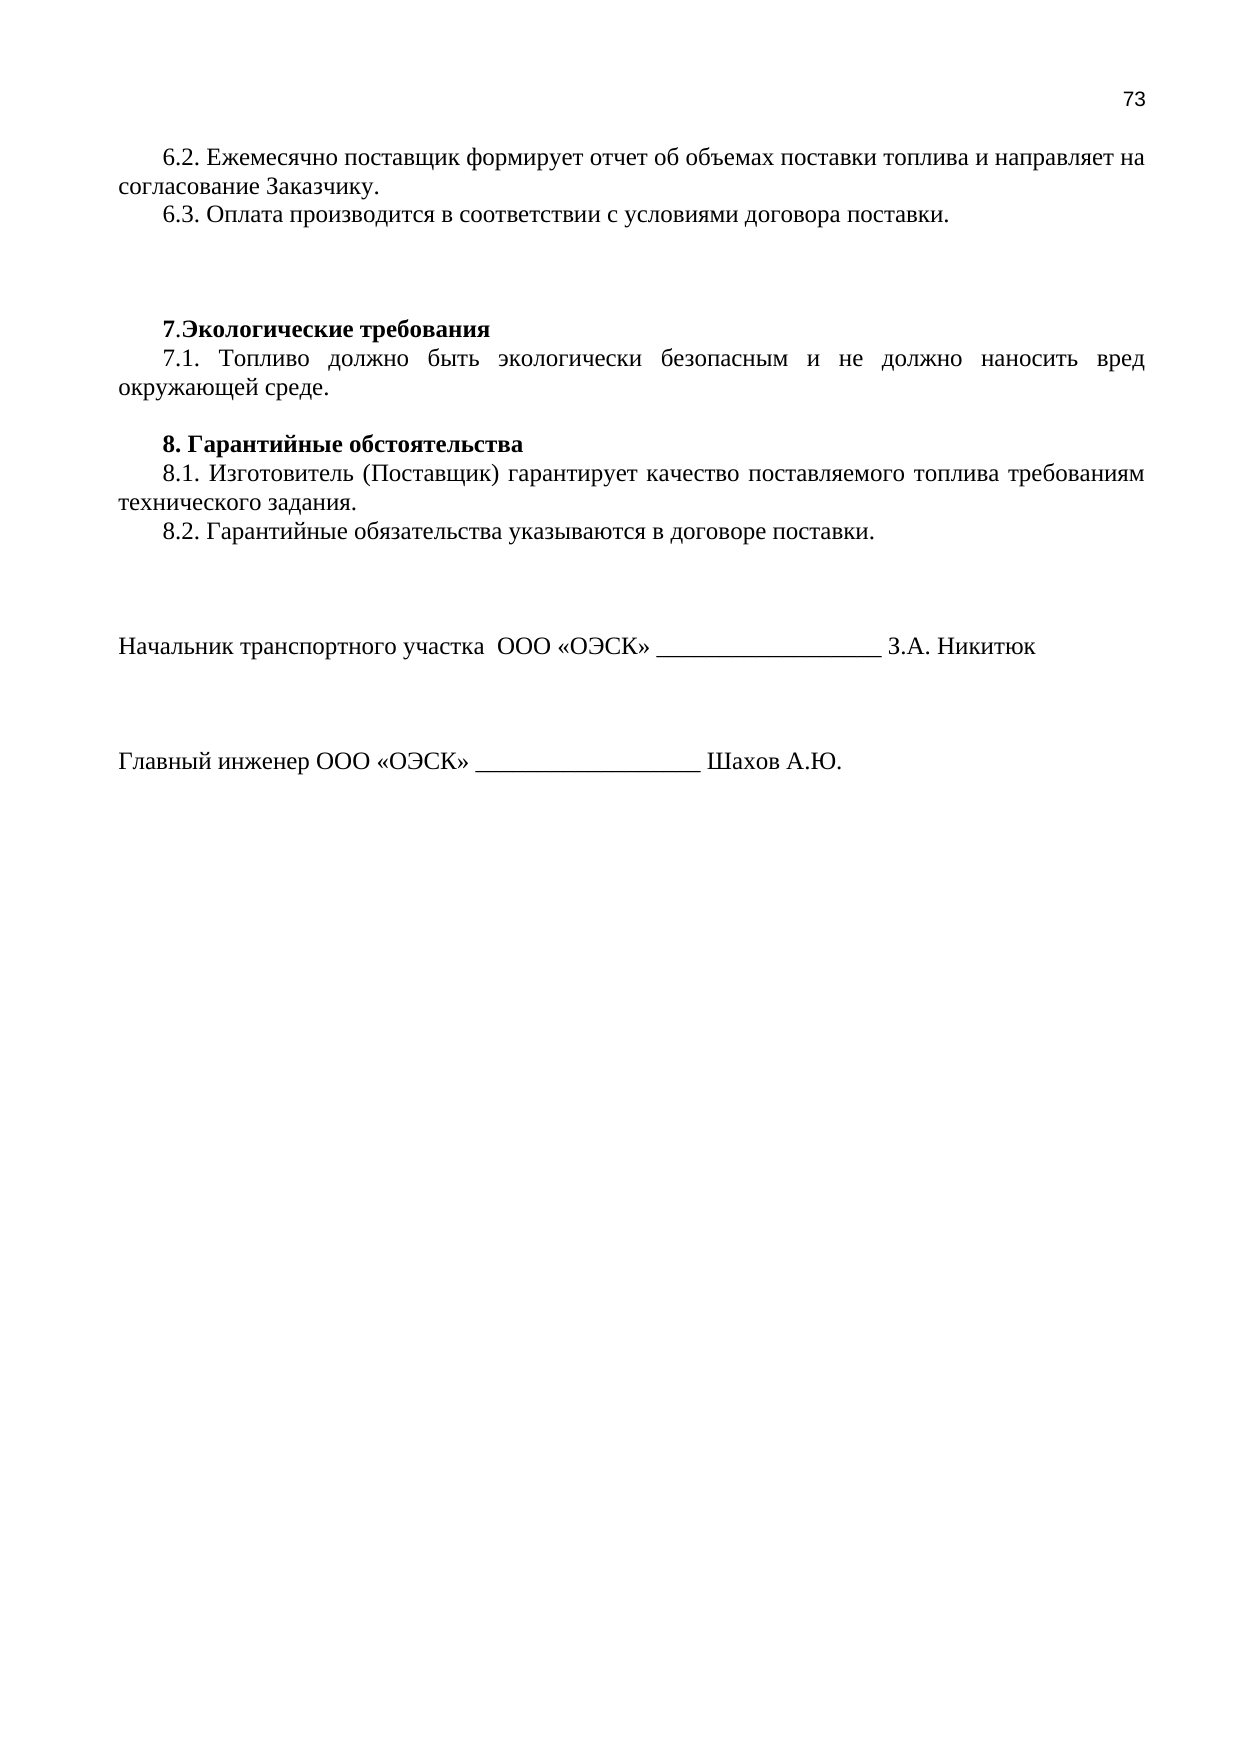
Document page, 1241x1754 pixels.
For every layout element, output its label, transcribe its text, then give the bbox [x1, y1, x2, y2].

text 8. Гарантийные обстоятельства [118, 429, 1146, 458]
text 6.3. Оплата производится в соответствии с условиями договора поставки. [118, 199, 1146, 228]
text Главный инженер ООО «ОЭСК» __________________ Шахов А.Ю. [118, 746, 1146, 774]
text 8.1. Изготовитель (Поставщик) гарантирует качество поставляемого топлива требованиям технического задания. [118, 458, 1146, 516]
text 8.2. Гарантийные обязательства указываются в договоре поставки. [118, 516, 1146, 544]
text 6.2. Ежемесячно поставщик формирует отчет об объемах поставки топлива и направляет на согласование Заказчику. [118, 142, 1146, 199]
text Начальник транспортного участка ООО «ОЭСК» __________________ З.А. Никитюк [118, 631, 1146, 659]
text 7.Экологические требования [118, 314, 1146, 343]
text 7.1. Топливо должно быть экологически безопасным и не должно наносить вред окружающей среде. [118, 343, 1146, 401]
